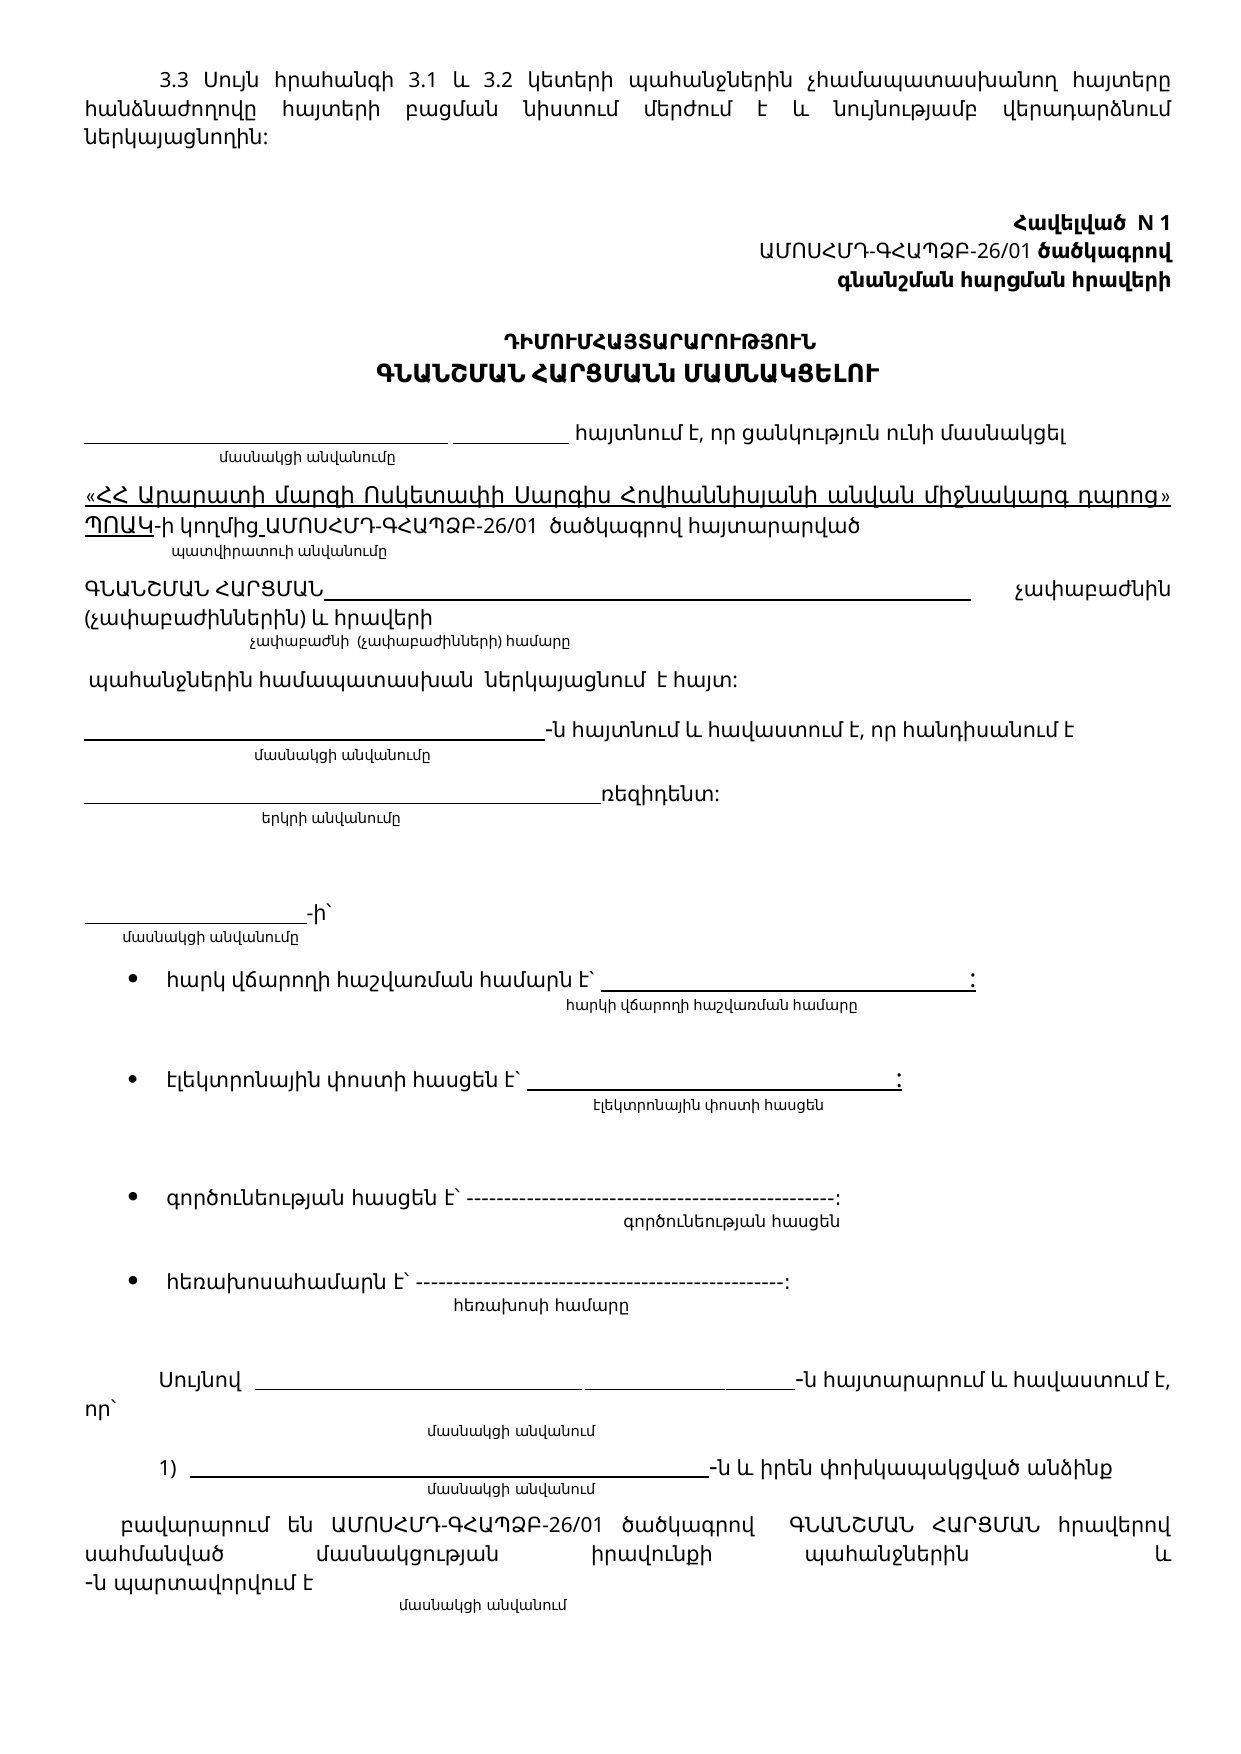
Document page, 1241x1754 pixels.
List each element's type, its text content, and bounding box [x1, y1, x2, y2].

text էլեկտրոնային փոստի հասցեն [84, 1094, 1171, 1128]
text մասնակցի անվանումը [84, 745, 1171, 779]
text մասնակցի անվանումը [84, 447, 1171, 481]
text 3.3 Սույն հրահանգի 3.1 և 3.2 կետերի պահանջներին չհամապատասխանող հայտերը հանձնաժողովը հայտերի բացման նիստում մերժում է և նույնությամբ վերադարձնում ներկայացնողին: [84, 66, 1171, 151]
text մասնակցի անվանում [84, 1481, 1171, 1510]
text -ի՝ [84, 898, 1171, 927]
text չափաբաժնի (չափաբաժինների) համարը [84, 631, 1171, 665]
text «ՀՀ Արարատի մարզի Ոսկետափի Սարգիս Հովհաննիսյանի անվան միջնակարգ դպրոց» ՊՈԱԿ-ի կողմից ԱՄՈՍՀՄԴ-ԳՀԱՊՁԲ-26/01 ծածկագրով հայտարարված [84, 506, 1171, 540]
text բավարարում են ԱՄՈՍՀՄԴ-ԳՀԱՊՁԲ-26/01 ծածկագրով ԳՆԱՆՇՄԱՆ ՀԱՐՑՄԱՆ հրավերով սահմանված մասնակցության իրավունքի պահանջներին և -ն պարտավորվում է [84, 1510, 1171, 1597]
text հեռախոսի համարը [453, 1296, 1171, 1315]
list էլեկտրոնային փոստի հասցեն է` : [128, 1060, 1171, 1094]
text մասնակցի անվանում [84, 1423, 1171, 1452]
text երկրի անվանումը [84, 807, 1171, 841]
list հեռախոսահամարն է՝ -------------------------------------------------: [128, 1267, 1171, 1296]
text ԱՄՈՍՀՄԴ-ԳՀԱՊՁԲ-26/01 ծածկագրով [84, 236, 1171, 265]
list գործունեության հասցեն է՝ -------------------------------------------------: [128, 1183, 1171, 1212]
text ԳՆԱՆՇՄԱՆ ՀԱՐՑՄԱՆ չափաբաժնին (չափաբաժիններին) և հրավերի [84, 574, 1171, 631]
text մասնակցի անվանումը [84, 927, 1171, 961]
text «ՀՀ Արարատի մարզի Ոսկետափի Սարգիս Հովհաննիսյանի անվան միջնակարգ դպրոց» ՊՈԱԿ-ի կողմից ԱՄՈՍՀՄԴ-ԳՀԱՊՁԲ-26/01 ծածկագրով հայտարարված [84, 481, 1171, 505]
text պատվիրատուի անվանումը [84, 540, 1171, 574]
text մասնակցի անվանում [84, 1597, 1171, 1626]
text գործունեության հասցեն [84, 1212, 1171, 1231]
subtitle ԳՆԱՆՇՄԱՆ ՀԱՐՑՄԱՆն ՄԱՍՆԱԿՑԵԼՈՒ [84, 356, 1171, 390]
text հայտնում է, որ ցանկություն ունի մասնակցել [84, 418, 1171, 447]
text Սույնով -ն հայտարարում և հավաստում է, որ՝ [84, 1364, 1171, 1423]
text գնանշման հարցման հրավերի [84, 265, 1171, 293]
text ռեզիդենտ: [84, 779, 1171, 807]
text հարկի վճարողի հաշվառման համարը [232, 995, 1171, 1029]
text -ն հայտնում և հավաստում է, որ հանդիսանում է [84, 711, 1171, 745]
list հարկ վճարողի հաշվառման համարն է` : [128, 961, 1171, 995]
text 1) -ն և իրեն փոխկապակցված անձինք [84, 1452, 1171, 1481]
text ԴԻՄՈՒՄՀԱՅՏԱՐԱՐՈՒԹՅՈՒՆ [84, 327, 1171, 356]
text Հավելված N 1 [84, 208, 1171, 236]
text պահանջներին համապատասխան ներկայացնում է հայտ: [84, 665, 1171, 694]
